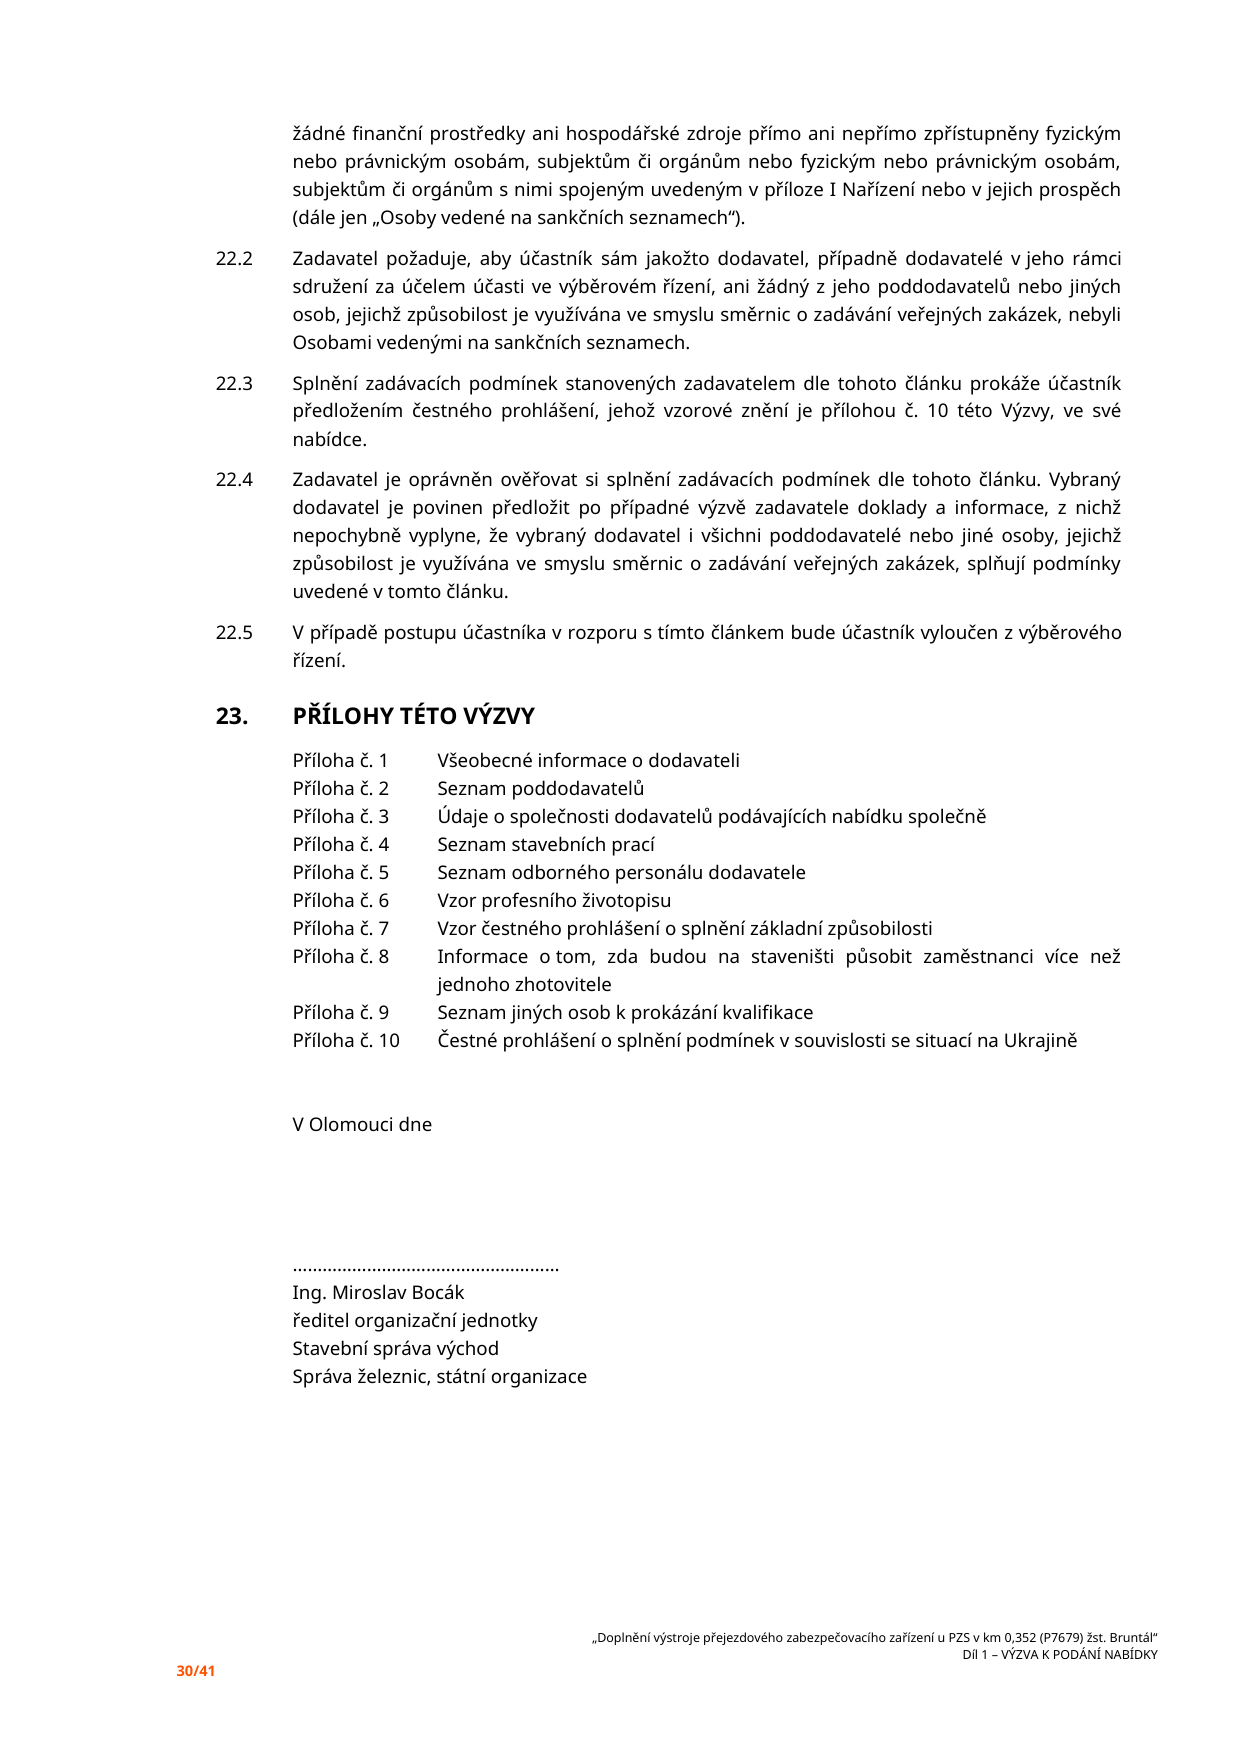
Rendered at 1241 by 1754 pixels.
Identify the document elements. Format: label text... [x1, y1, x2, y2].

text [216, 121, 1122, 230]
text Příloha č. 7 Vzor čestného prohlášení o splnění základní způsobilosti [292, 915, 1122, 941]
text Příloha č. 3 Údaje o společnosti dodavatelů podávajících nabídku společně [292, 803, 1122, 828]
text Zadavatel je oprávněn ověřovat si splnění zadávacích podmínek dle tohoto článku. Vybraný dodavatel je povinen předložit po případné výzvě zadavatele doklady a informace, z nichž nepochybně vyplyne, že vybraný dodavatel i všichni poddodavatelé nebo jiné osoby, jejichž způsobilost je využívána ve smyslu směrnic o zadávání veřejných zakázek, splňují podmínky uvedené v tomto článku. [216, 466, 1122, 604]
text Příloha č. 6 Vzor profesního životopisu [292, 887, 1122, 912]
text Splnění zadávacích podmínek stanovených zadavatelem dle tohoto článku prokáže účastník předložením čestného prohlášení, jehož vzorové znění je přílohou č. 10 této Výzvy, ve své nabídce. [216, 370, 1122, 451]
text PŘÍLOHY TÉTO VÝZVY [216, 700, 1122, 731]
text Příloha č. 10 Čestné prohlášení o splnění podmínek v souvislosti se situací na Ukrajině [292, 1027, 1122, 1053]
text Příloha č. 1 Všeobecné informace o dodavateli [292, 747, 1122, 772]
text Příloha č. 2 Seznam poddodavatelů [292, 775, 1122, 800]
text ……………………………………………… [292, 1251, 1122, 1277]
text Zadavatel požaduje, aby účastník sám jakožto dodavatel, případně dodavatelé v jeho rámci sdružení za účelem účasti ve výběrovém řízení, ani žádný z jeho poddodavatelů nebo jiných osob, jejichž způsobilost je využívána ve smyslu směrnic o zadávání veřejných zakázek, nebyli Osobami vedenými na sankčních seznamech. [216, 245, 1122, 355]
text Příloha č. 8 Informace o tom, zda budou na staveništi působit zaměstnanci více než jednoho zhotovitele [292, 943, 1122, 997]
text V Olomouci dne [292, 1111, 1122, 1137]
text Správa železnic, státní organizace [292, 1363, 1122, 1389]
text Stavební správa východ [292, 1335, 1122, 1361]
text Příloha č. 4 Seznam stavebních prací [292, 831, 1122, 856]
text ředitel organizační jednotky [292, 1307, 1122, 1333]
text Příloha č. 5 Seznam odborného personálu dodavatele [292, 859, 1122, 884]
text Ing. Miroslav Bocák [292, 1279, 1122, 1305]
text Příloha č. 9 Seznam jiných osob k prokázání kvalifikace [292, 999, 1122, 1024]
text V případě postupu účastníka v rozporu s tímto článkem bude účastník vyloučen z výběrového řízení. [216, 619, 1122, 672]
